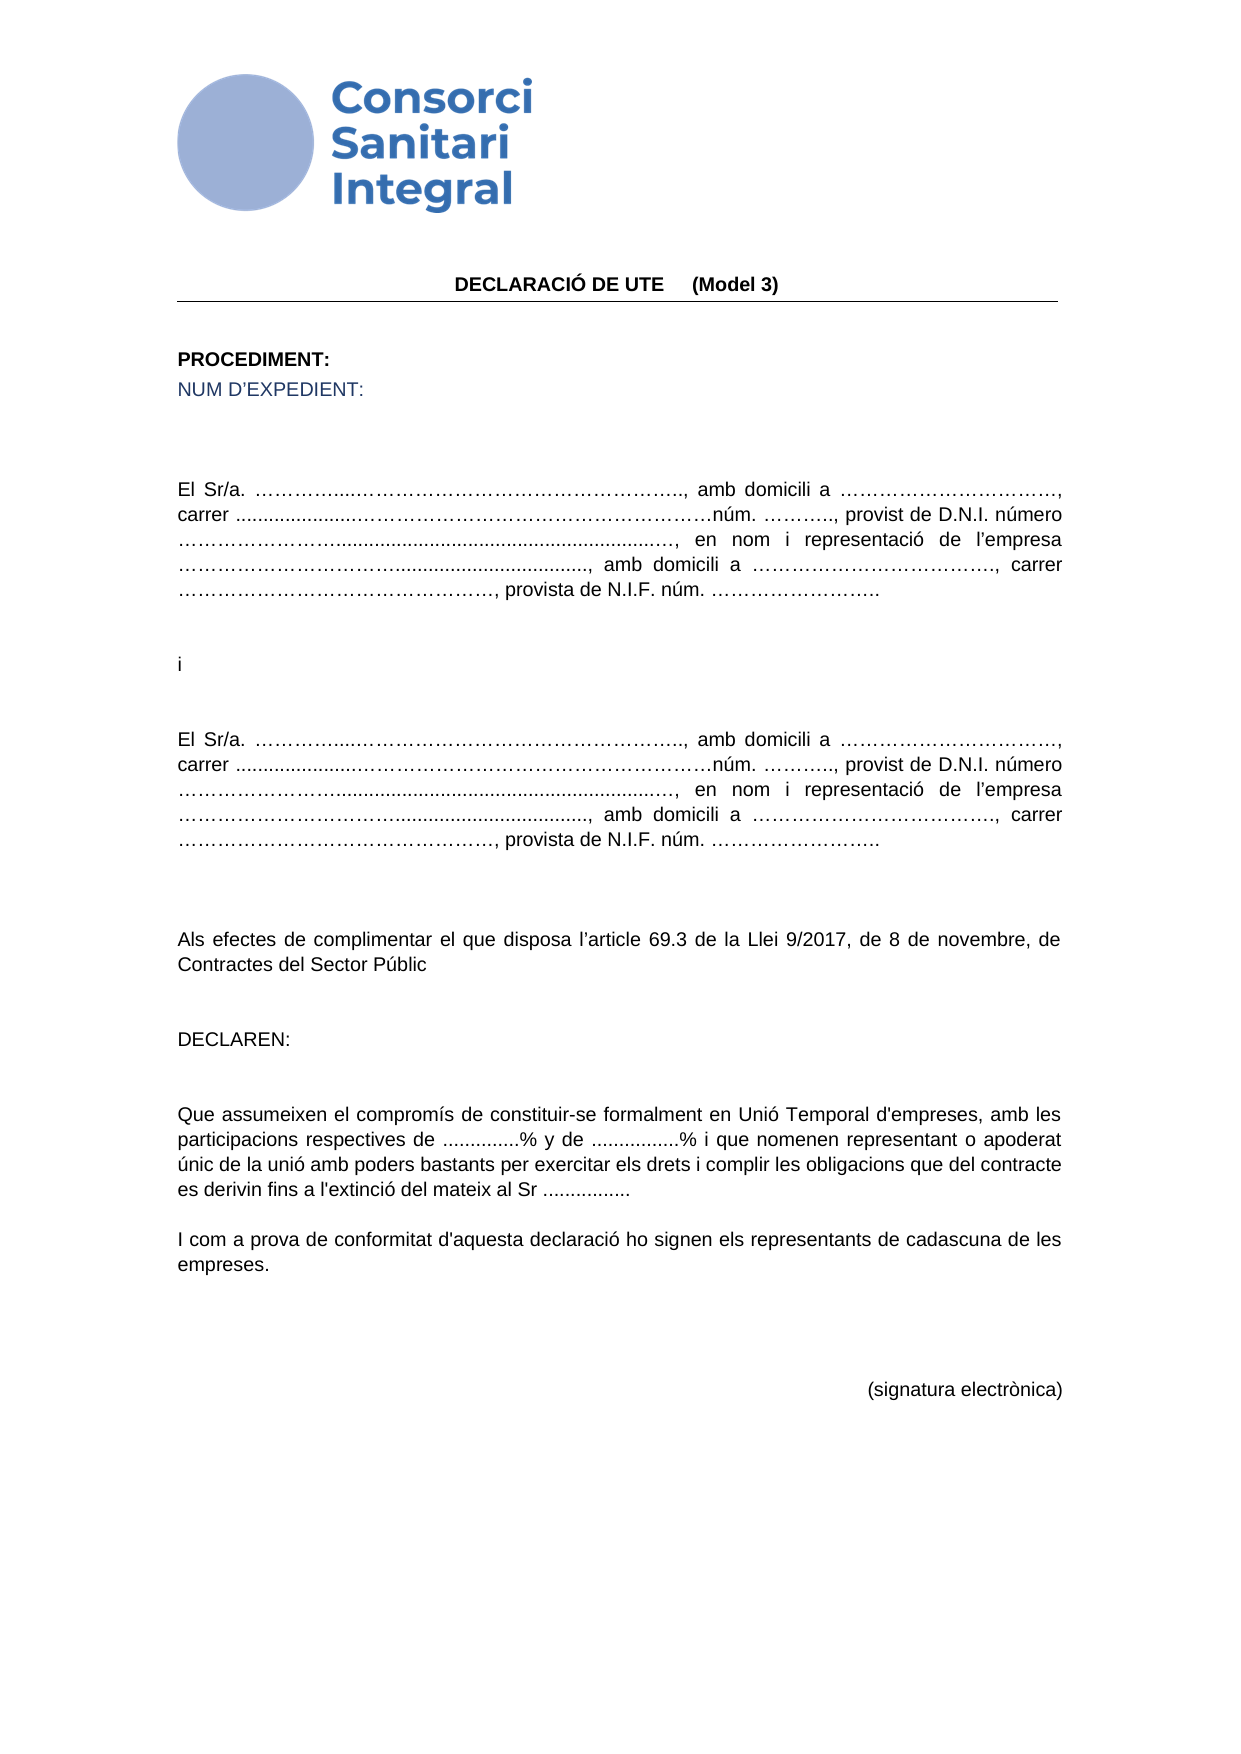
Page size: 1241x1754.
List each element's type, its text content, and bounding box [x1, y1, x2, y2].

text DECLAREN: [177, 1026, 1063, 1051]
subtitle (signatura electrònica) [177, 1376, 1063, 1401]
text i [177, 651, 1063, 676]
text El Sr/a. …………....………………………………………….., amb domicili a ……………………………, carrer ......................………………………………………………núm. ……….., provist de D.N.I. número ……………………..........................................................…, en nom i representació de l’empresa ……………………………..................................., amb domicili a ………………………………., carrer …………………………………………, provista de N.I.F. núm. …………………….. [177, 476, 1063, 601]
subtitle DECLARACIÓ DE UTE (Model 3) [170, 272, 1063, 297]
text Que assumeixen el compromís de constituir-se formalment en Unió Temporal d'empreses, amb les participacions respectives de ..............% y de ................% i que nomenen representant o apoderat únic de la unió amb poders bastants per exercitar els drets i complir les obligacions que del contracte es derivin fins a l'extinció del mateix al Sr ................ [177, 1101, 1063, 1201]
text El Sr/a. …………....………………………………………….., amb domicili a ……………………………, carrer ......................………………………………………………núm. ……….., provist de D.N.I. número ……………………..........................................................…, en nom i representació de l’empresa ……………………………..................................., amb domicili a ………………………………., carrer …………………………………………, provista de N.I.F. núm. …………………….. [177, 726, 1063, 851]
subtitle NUM D’EXPEDIENT: [177, 376, 1063, 401]
text Als efectes de complimentar el que disposa l’article 69.3 de la Llei 9/2017, de 8 de novembre, de Contractes del Sector Públic [177, 926, 1063, 976]
text I com a prova de conformitat d'aquesta declaració ho signen els representants de cadascuna de les empreses. [177, 1226, 1063, 1276]
text PROCEDIMENT: [177, 347, 1063, 372]
